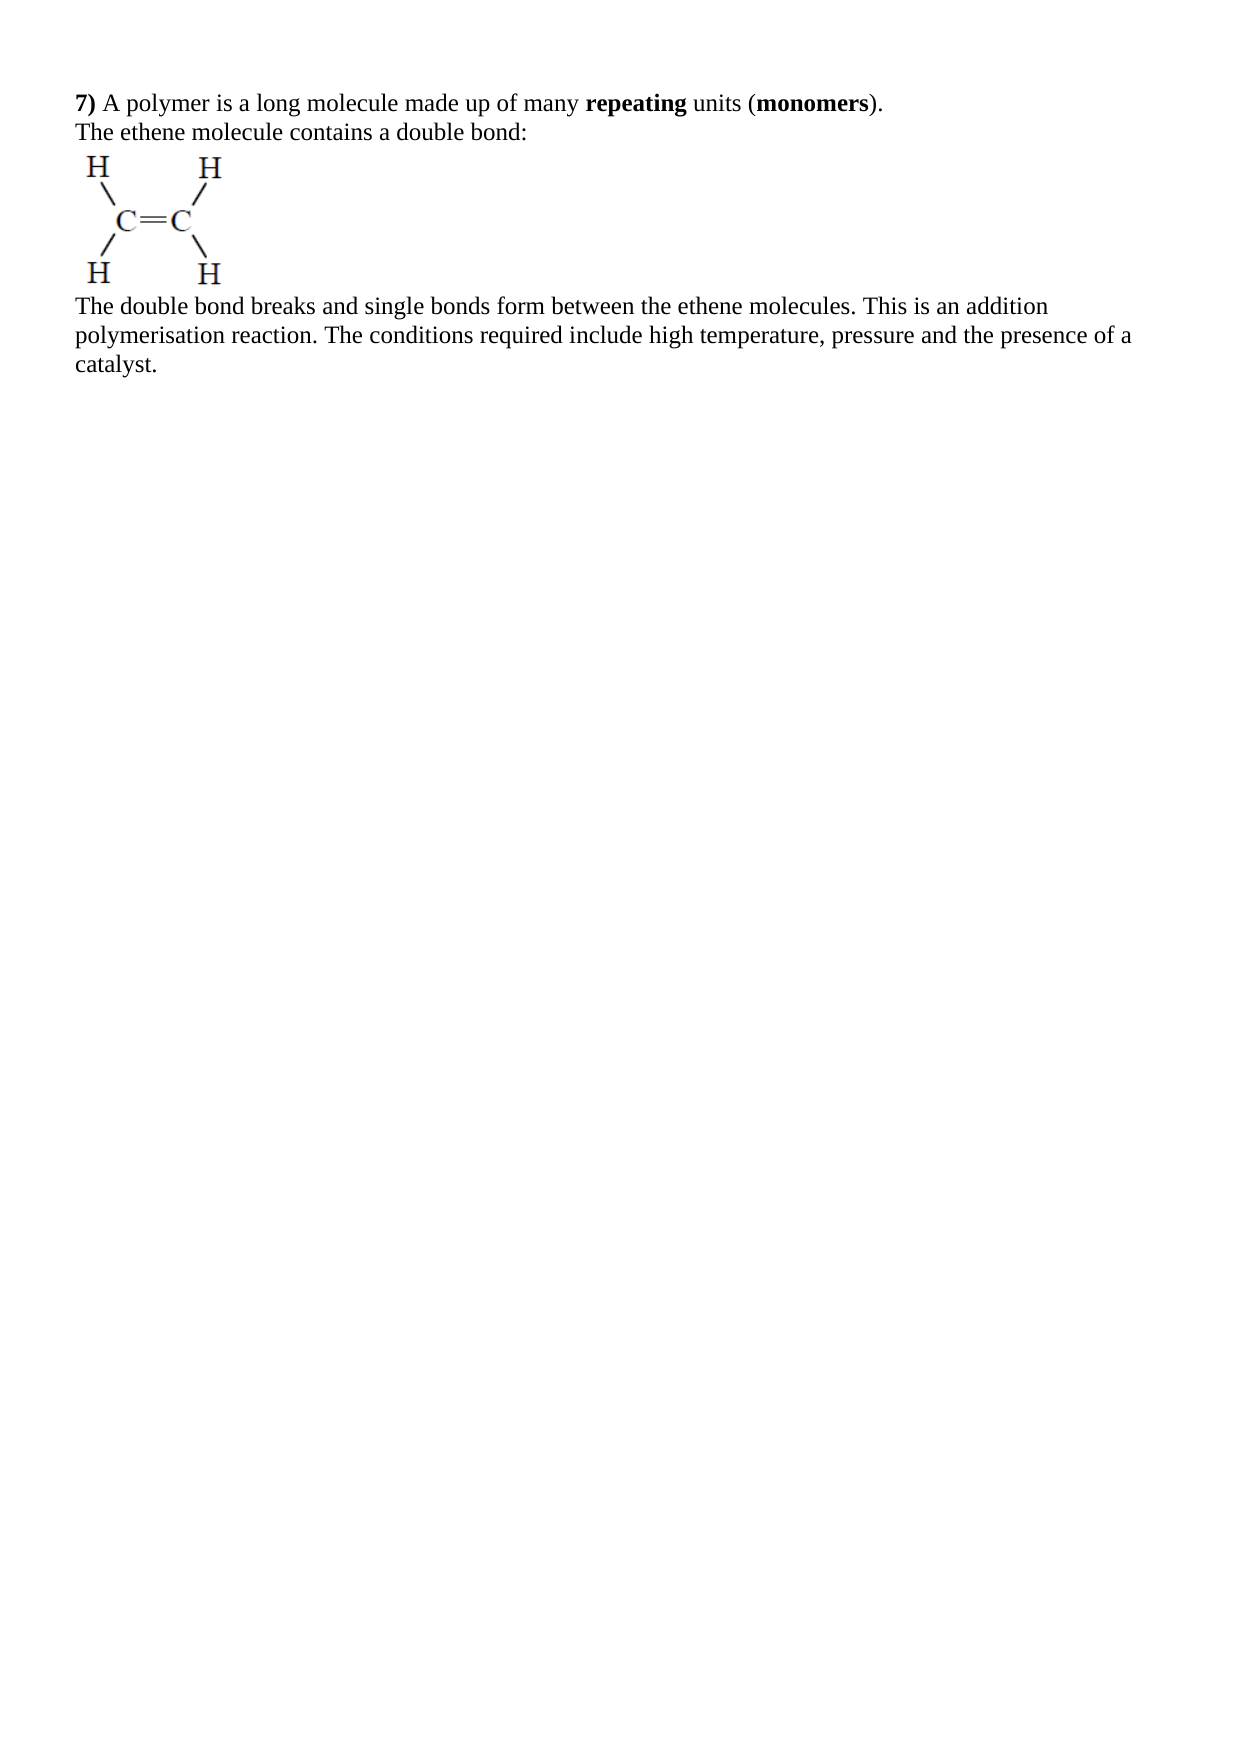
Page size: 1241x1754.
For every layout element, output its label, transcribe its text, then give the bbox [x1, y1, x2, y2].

text The ethene molecule contains a double bond: [75, 117, 1165, 145]
text 7) A polymer is a long molecule made up of many repeating units (monomers). [75, 88, 1165, 117]
text The double bond breaks and single bonds form between the ethene molecules. This is an addition polymerisation reaction. The conditions required include high temperature, pressure and the presence of a catalyst. [75, 291, 1165, 378]
